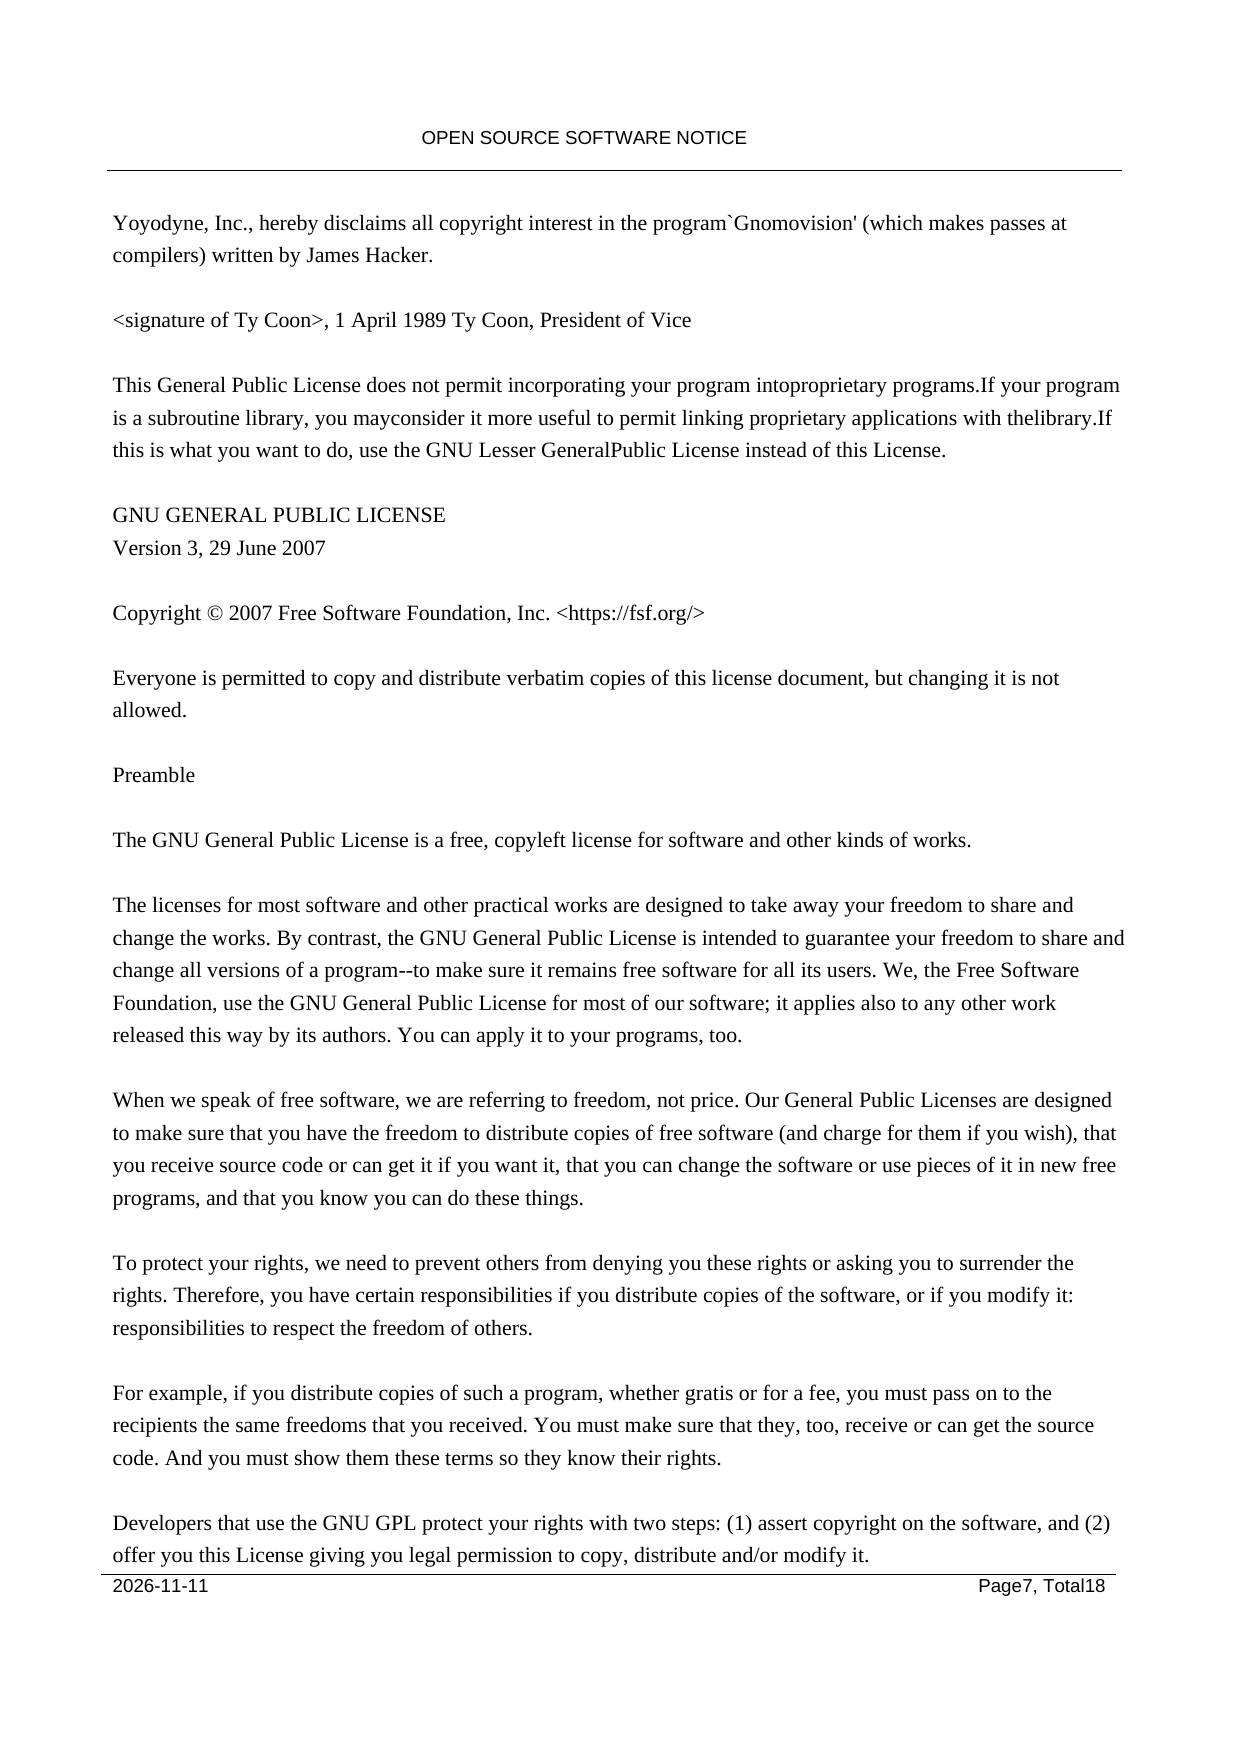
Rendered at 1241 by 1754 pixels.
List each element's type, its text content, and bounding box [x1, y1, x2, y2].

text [112, 369, 1128, 1571]
text Yoyodyne, Inc., hereby disclaims all copyright interest in the program`Gnomovision' (which makes passes at compilers) written by James Hacker. [112, 206, 1128, 271]
text <signature of Ty Coon>, 1 April 1989 Ty Coon, President of Vice [112, 304, 1128, 336]
